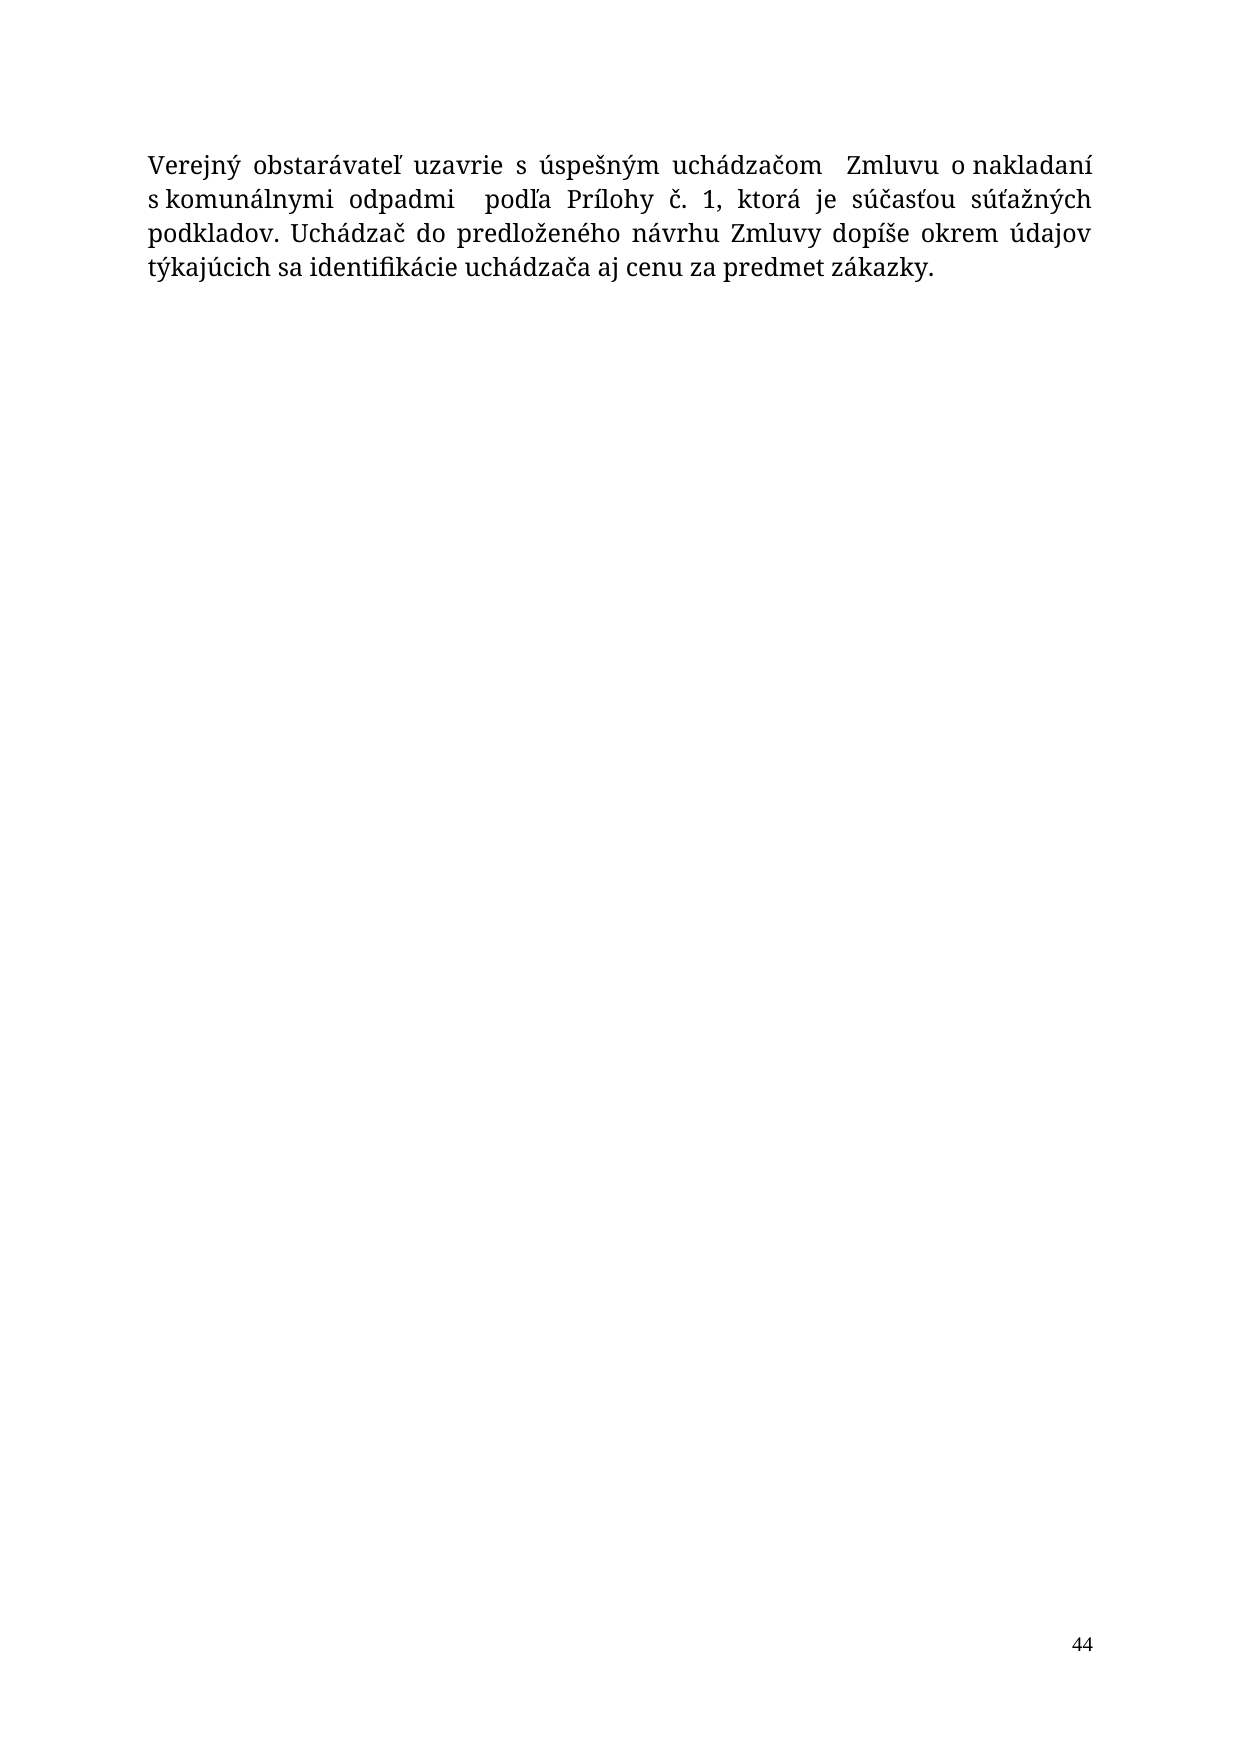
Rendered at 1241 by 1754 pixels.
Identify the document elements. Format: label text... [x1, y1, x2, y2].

text Verejný obstarávateľ uzavrie s úspešným uchádzačom Zmluvu o nakladaní s komunálnymi odpadmi podľa Prílohy č. 1, ktorá je súčasťou súťažných podkladov. Uchádzač do predloženého návrhu Zmluvy dopíše okrem údajov týkajúcich sa identifikácie uchádzača aj cenu za predmet zákazky. [148, 148, 1093, 284]
